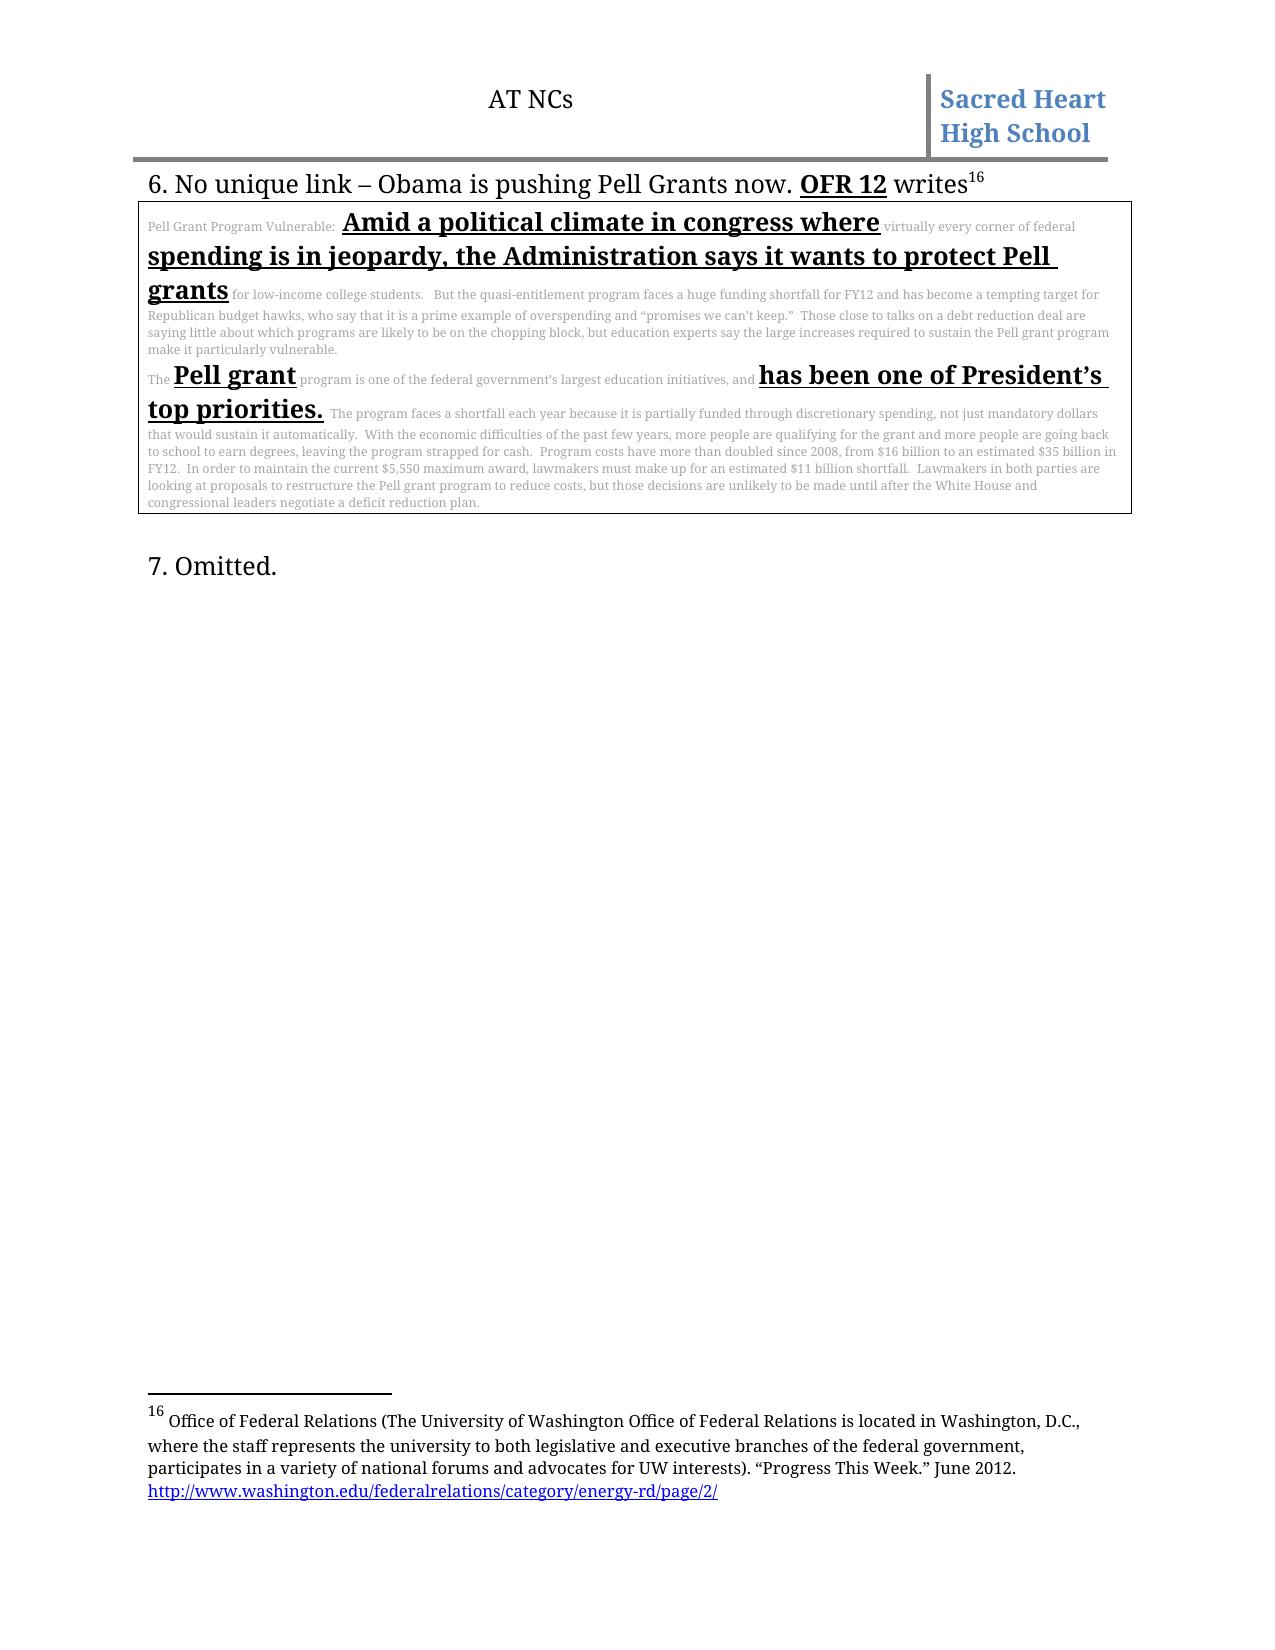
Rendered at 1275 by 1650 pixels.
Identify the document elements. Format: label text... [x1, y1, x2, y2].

text The Pell grant program is one of the federal government’s largest education initiatives, and has been one of President’s top priorities. The program faces a shortfall each year because it is partially funded through discretionary spending, not just mandatory dollars that would sustain it automatically. With the economic difficulties of the past few years, more people are qualifying for the grant and more people are going back to school to earn degrees, leaving the program strapped for cash. Program costs have more than doubled since 2008, from $16 billion to an estimated $35 billion in FY12. In order to maintain the current $5,550 maximum award, lawmakers must make up for an estimated $11 billion shortfall. Lawmakers in both parties are looking at proposals to restructure the Pell grant program to reduce costs, but those decisions are unlikely to be made until after the White House and congressional leaders negotiate a deficit reduction plan. [139, 355, 1131, 513]
text Pell Grant Program Vulnerable: Amid a political climate in congress where virtually every corner of federal spending is in jeopardy, the Administration says it wants to protect Pell grants for low-income college students. But the quasi-entitlement program faces a huge funding shortfall for FY12 and has become a tempting target for Republican budget hawks, who say that it is a prime example of overspending and “promises we can’t keep.” Those close to talks on a debt reduction deal are saying little about which programs are likely to be on the chopping block, but education experts say the large increases required to sustain the Pell grant program make it particularly vulnerable. [139, 202, 1131, 355]
text 6. No unique link – Obama is pushing Pell Grants now. OFR 12 writes [148, 167, 1122, 201]
text 7. Omitted. [148, 548, 1122, 583]
